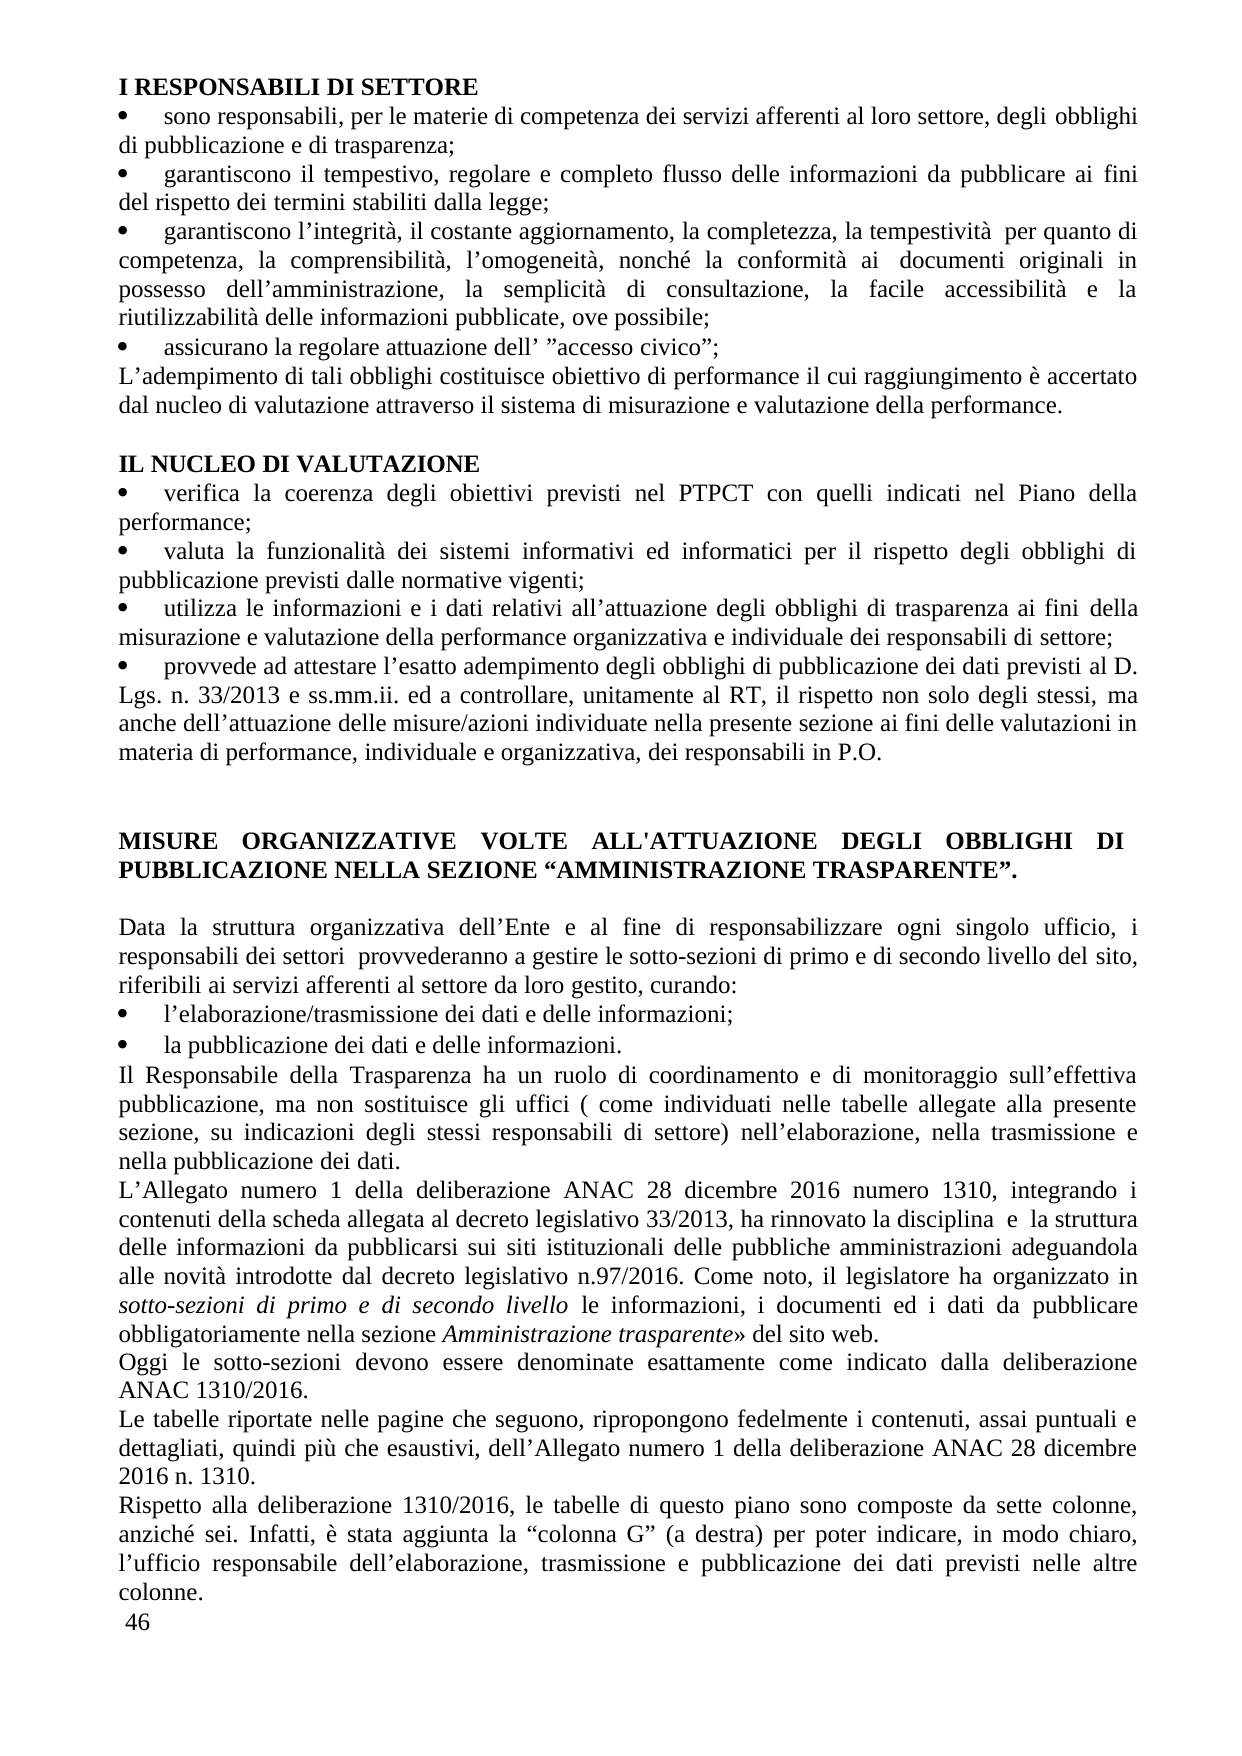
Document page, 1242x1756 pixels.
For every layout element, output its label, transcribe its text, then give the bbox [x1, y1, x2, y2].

text L’Allegato numero 1 della deliberazione ANAC 28 dicembre 2016 numero 1310, integrando i contenuti della scheda allegata al decreto legislativo 33/2013, ha rinnovato la disciplina e la struttura delle informazioni da pubblicarsi sui siti istituzionali delle pubbliche amministrazioni adeguandola alle novità introdotte dal decreto legislativo n.97/2016. Come noto, il legislatore ha organizzato in sotto-sezioni di primo e di secondo livello le informazioni, i documenti ed i dati da pubblicare obbligatoriamente nella sezione Amministrazione trasparente» del sito web. [118, 1175, 1138, 1347]
text Data la struttura organizzativa dell’Ente e al fine di responsabilizzare ogni singolo ufficio, i responsabili dei settori provvederanno a gestire le sotto-sezioni di primo e di secondo livello del sito, riferibili ai servizi afferenti al settore da loro gestito, curando: [118, 912, 1138, 999]
subtitle I RESPONSABILI DI SETTORE [118, 72, 1138, 101]
list garantiscono l’integrità, il costante aggiornamento, la completezza, la tempestività per quanto di competenza, la comprensibilità, l’omogeneità, nonché la conformità ai documenti originali in possesso dell’amministrazione, la semplicità di consultazione, la facile accessibilità e la riutilizzabilità delle informazioni pubblicate, ove possibile; [118, 216, 1138, 331]
text L’adempimento di tali obblighi costituisce obiettivo di performance il cui raggiungimento è accertato dal nucleo di valutazione attraverso il sistema di misurazione e valutazione della performance. [118, 361, 1138, 419]
list la pubblicazione dei dati e delle informazioni. [118, 1029, 1138, 1059]
text Oggi le sotto-sezioni devono essere denominate esattamente come indicato dalla deliberazione ANAC 1310/2016. [118, 1347, 1138, 1404]
list assicurano la regolare attuazione dell’ ”accesso civico”; [118, 331, 1138, 361]
list valuta la funzionalità dei sistemi informativi ed informatici per il rispetto degli obblighi di pubblicazione previsti dalle normative vigenti; [118, 536, 1138, 593]
text Rispetto alla deliberazione 1310/2016, le tabelle di questo piano sono composte da sette colonne, anziché sei. Infatti, è stata aggiunta la “colonna G” (a destra) per poter indicare, in modo chiaro, l’ufficio responsabile dell’elaborazione, trasmissione e pubblicazione dei dati previsti nelle altre colonne. [118, 1490, 1138, 1605]
list verifica la coerenza degli obiettivi previsti nel PTPCT con quelli indicati nel Piano della performance; [118, 478, 1138, 536]
list l’elaborazione/trasmissione dei dati e delle informazioni; [118, 999, 1138, 1029]
list sono responsabili, per le materie di competenza dei servizi afferenti al loro settore, degli obblighi di pubblicazione e di trasparenza; [118, 102, 1138, 159]
list utilizza le informazioni e i dati relativi all’attuazione degli obblighi di trasparenza ai fini della misurazione e valutazione della performance organizzativa e individuale dei responsabili di settore; [118, 593, 1138, 651]
list provvede ad attestare l’esatto adempimento degli obblighi di pubblicazione dei dati previsti al D. Lgs. n. 33/2013 e ss.mm.ii. ed a controllare, unitamente al RT, il rispetto non solo degli stessi, ma anche dell’attuazione delle misure/azioni individuate nella presente sezione ai fini delle valutazioni in materia di performance, individuale e organizzativa, dei responsabili in P.O. [118, 651, 1138, 766]
list garantiscono il tempestivo, regolare e completo flusso delle informazioni da pubblicare ai fini del rispetto dei termini stabiliti dalla legge; [118, 159, 1138, 216]
text Il Responsabile della Trasparenza ha un ruolo di coordinamento e di monitoraggio sull’effettiva pubblicazione, ma non sostituisce gli uffici ( come individuati nelle tabelle allegate alla presente sezione, su indicazioni degli stessi responsabili di settore) nell’elaborazione, nella trasmissione e nella pubblicazione dei dati. [118, 1060, 1138, 1175]
subtitle IL NUCLEO DI VALUTAZIONE [118, 449, 1138, 478]
subtitle MISURE ORGANIZZATIVE VOLTE ALL'ATTUAZIONE DEGLI OBBLIGHI DI PUBBLICAZIONE NELLA SEZIONE “AMMINISTRAZIONE TRASPARENTE”. [118, 826, 1138, 884]
text Le tabelle riportate nelle pagine che seguono, ripropongono fedelmente i contenuti, assai puntuali e dettagliati, quindi più che esaustivi, dell’Allegato numero 1 della deliberazione ANAC 28 dicembre 2016 n. 1310. [118, 1404, 1138, 1490]
